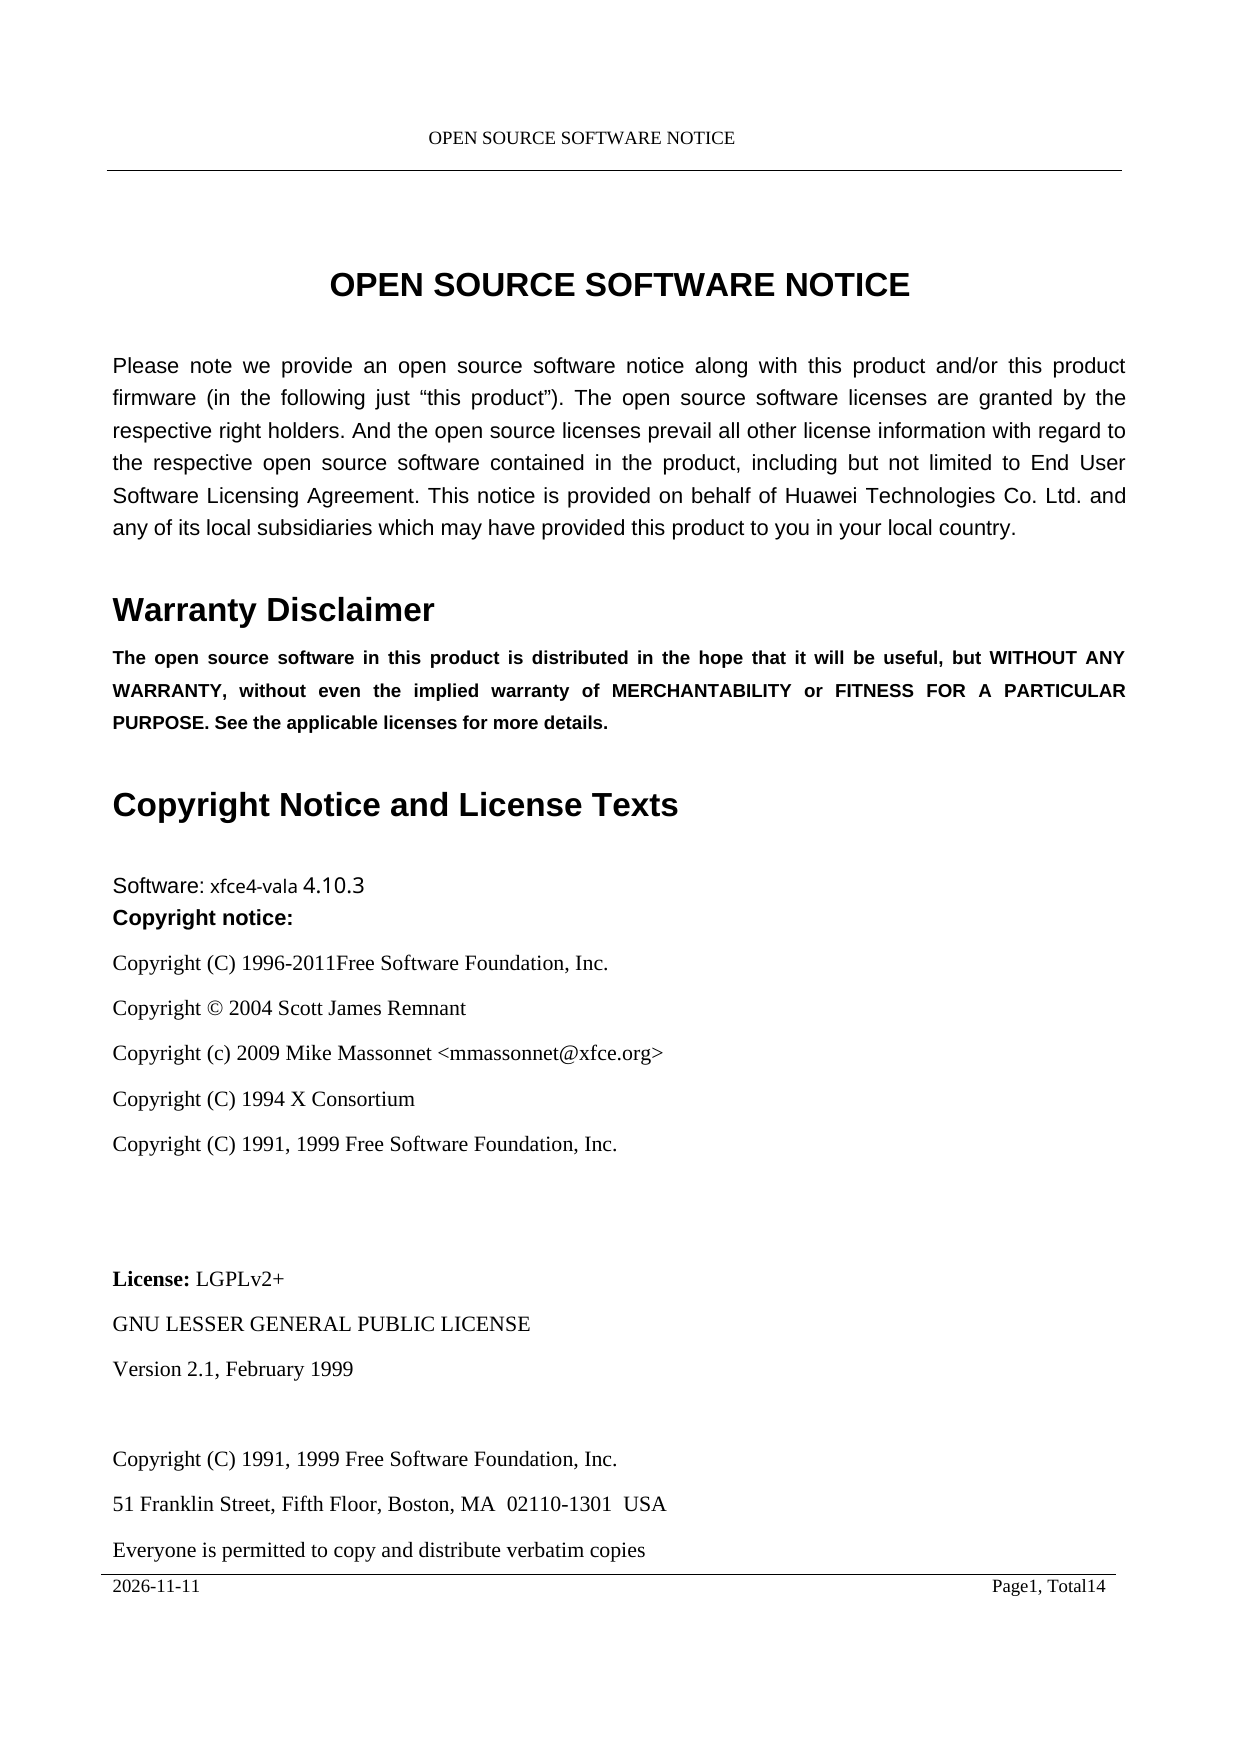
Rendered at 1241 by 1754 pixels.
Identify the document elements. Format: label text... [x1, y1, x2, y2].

text The open source software in this product is distributed in the hope that it will be useful, but WITHOUT ANY WARRANTY, without even the implied warranty of MERCHANTABILITY or FITNESS FOR A PARTICULAR PURPOSE. See the applicable licenses for more details. [112, 641, 1128, 739]
text License: LGPLv2+ [112, 1262, 1128, 1295]
text Warranty Disclaimer [112, 576, 1128, 641]
text 51 Franklin Street, Fifth Floor, Boston, MA 02110-1301 USA [112, 1488, 1128, 1520]
text Copyright (C) 1994 X Consortium [112, 1082, 1128, 1114]
text Version 2.1, February 1999 [112, 1352, 1128, 1385]
text Copyright © 2004 Scott James Remnant [112, 992, 1128, 1024]
text Copyright notice: [112, 901, 1128, 934]
text Copyright (C) 1991, 1999 Free Software Foundation, Inc. [112, 1443, 1128, 1475]
text Copyright (c) 2009 Mike Massonnet <mmassonnet@xfce.org> [112, 1037, 1128, 1069]
text Software: xfce4-vala 4.10.3 [112, 869, 1128, 901]
text OPEN SOURCE SOFTWARE NOTICE [112, 251, 1128, 316]
text Copyright Notice and License Texts [112, 771, 1128, 836]
text GNU LESSER GENERAL PUBLIC LICENSE [112, 1307, 1128, 1340]
text Copyright (C) 1991, 1999 Free Software Foundation, Inc. [112, 1127, 1128, 1159]
text Copyright (C) 1996-2011Free Software Foundation, Inc. [112, 947, 1128, 979]
text Everyone is permitted to copy and distribute verbatim copies [112, 1533, 1128, 1565]
text Please note we provide an open source software notice along with this product and/or this product firmware (in the following just “this product”). The open source software licenses are granted by the respective right holders. And the open source licenses prevail all other license information with regard to the respective open source software contained in the product, including but not limited to End User Software Licensing Agreement. This notice is provided on behalf of Huawei Technologies Co. Ltd. and any of its local subsidiaries which may have provided this product to you in your local country. [112, 349, 1128, 544]
